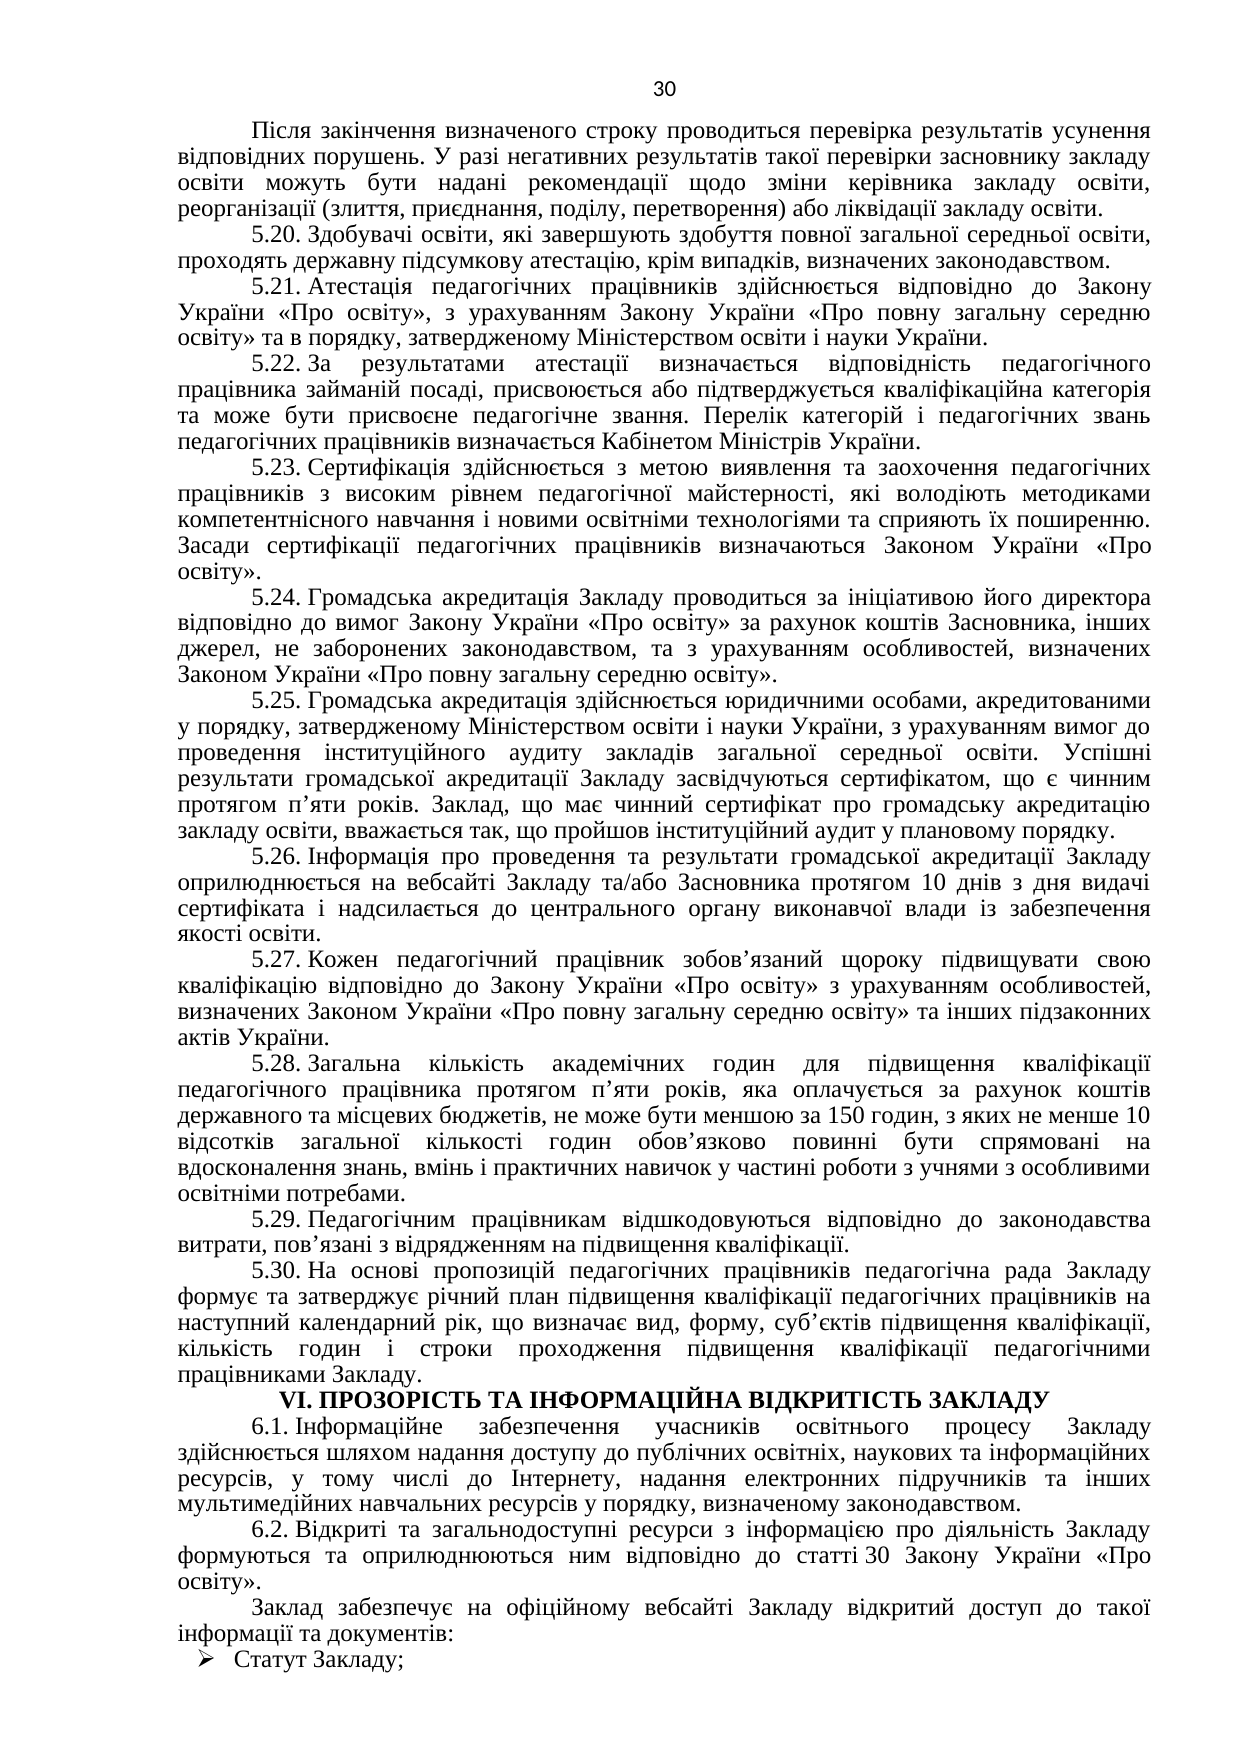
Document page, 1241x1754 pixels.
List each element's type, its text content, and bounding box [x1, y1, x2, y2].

text 5.27. Кожен педагогічний працівник зобов’язаний щороку підвищувати свою кваліфікацію відповідно до Закону України «Про освіту» з урахуванням особливостей, визначених Законом України «Про повну загальну середню освіту» та інших підзаконних актів України. [177, 947, 1152, 1051]
text 5.26. Інформація про проведення та результати громадської акредитації Закладу оприлюднюється на вебсайті Закладу та/або Засновника протягом 10 днів з дня видачі сертифіката і надсилається до центрального органу виконавчої влади із забезпечення якості освіти. [177, 844, 1152, 947]
text 5.20. Здобувачі освіти, які завершують здобуття повної загальної середньої освіти, проходять державну підсумкову атестацію, крім випадків, визначених законодавством. [177, 222, 1152, 273]
text 5.30. На основі пропозицій педагогічних працівників педагогічна рада Закладу формує та затверджує річний план підвищення кваліфікації педагогічних працівників на наступний календарний рік, що визначає вид, форму, суб’єктів підвищення кваліфікації, кількість годин і строки проходження підвищення кваліфікації педагогічними працівниками Закладу. [177, 1258, 1152, 1388]
text 5.21. Атестація педагогічних працівників здійснюється відповідно до Закону України «Про освіту», з урахуванням Закону України «Про повну загальну середню освіту» та в порядку, затвердженому Міністерством освіти і науки України. [177, 273, 1152, 351]
text Після закінчення визначеного строку проводиться перевірка результатів усунення відповідних порушень. У разі негативних результатів такої перевірки засновнику закладу освіти можуть бути надані рекомендації щодо зміни керівника закладу освіти, реорганізації (злиття, приєднання, поділу, перетворення) або ліквідації закладу освіти. [177, 118, 1152, 222]
text 6.1. Інформаційне забезпечення учасників освітнього процесу Закладу здійснюється шляхом надання доступу до публічних освітніх, наукових та інформаційних ресурсів, у тому числі до Інтернету, надання електронних підручників та інших мультимедійних навчальних ресурсів у порядку, визначеному законодавством. [177, 1414, 1152, 1517]
text 5.28. Загальна кількість академічних годин для підвищення кваліфікації педагогічного працівника протягом п’яти років, яка оплачується за рахунок коштів державного та місцевих бюджетів, не може бути меншою за 150 годин, з яких не менше 10 відсотків загальної кількості годин обов’язково повинні бути спрямовані на вдосконалення знань, вмінь і практичних навичок у частині роботи з учнями з особливими освітніми потребами. [177, 1051, 1152, 1206]
text 6.2. Відкриті та загальнодоступні ресурси з інформацією про діяльність Закладу формуються та оприлюднюються ним відповідно до статті 30 Закону України «Про освіту». [177, 1517, 1152, 1595]
text Заклад забезпечує на офіційному вебсайті Закладу відкритий доступ до такої інформації та документів: [177, 1595, 1152, 1647]
list Статут Закладу; [196, 1647, 1152, 1673]
text 5.24. Громадська акредитація Закладу проводиться за ініціативою його директора відповідно до вимог Закону України «Про освіту» за рахунок коштів Засновника, інших джерел, не заборонених законодавством, та з урахуванням особливостей, визначених Законом України «Про повну загальну середню освіту». [177, 584, 1152, 688]
text 5.29. Педагогічним працівникам відшкодовуються відповідно до законодавства витрати, пов’язані з відрядженням на підвищення кваліфікації. [177, 1206, 1152, 1258]
text 5.23. Сертифікація здійснюється з метою виявлення та заохочення педагогічних працівників з високим рівнем педагогічної майстерності, які володіють методиками компетентнісного навчання і новими освітніми технологіями та сприяють їх поширенню. Засади сертифікації педагогічних працівників визначаються Законом України «Про освіту». [177, 455, 1152, 584]
text 5.22. За результатами атестації визначається відповідність педагогічного працівника займаній посаді, присвоюється або підтверджується кваліфікаційна категорія та може бути присвоєне педагогічне звання. Перелік категорій і педагогічних звань педагогічних працівників визначається Кабінетом Міністрів України. [177, 351, 1152, 455]
text 5.25. Громадська акредитація здійснюється юридичними особами, акредитованими у порядку, затвердженому Міністерством освіти і науки України, з урахуванням вимог до проведення інституційного аудиту закладів загальної середньої освіти. Успішні результати громадської акредитації Закладу засвідчуються сертифікатом, що є чинним протягом п’яти років. Заклад, що має чинний сертифікат про громадську акредитацію закладу освіти, вважається так, що пройшов інституційний аудит у плановому порядку. [177, 688, 1152, 844]
text VІ. ПРОЗОРІСТЬ ТА ІНФОРМАЦІЙНА ВІДКРИТІСТЬ ЗАКЛАДУ [177, 1388, 1152, 1414]
